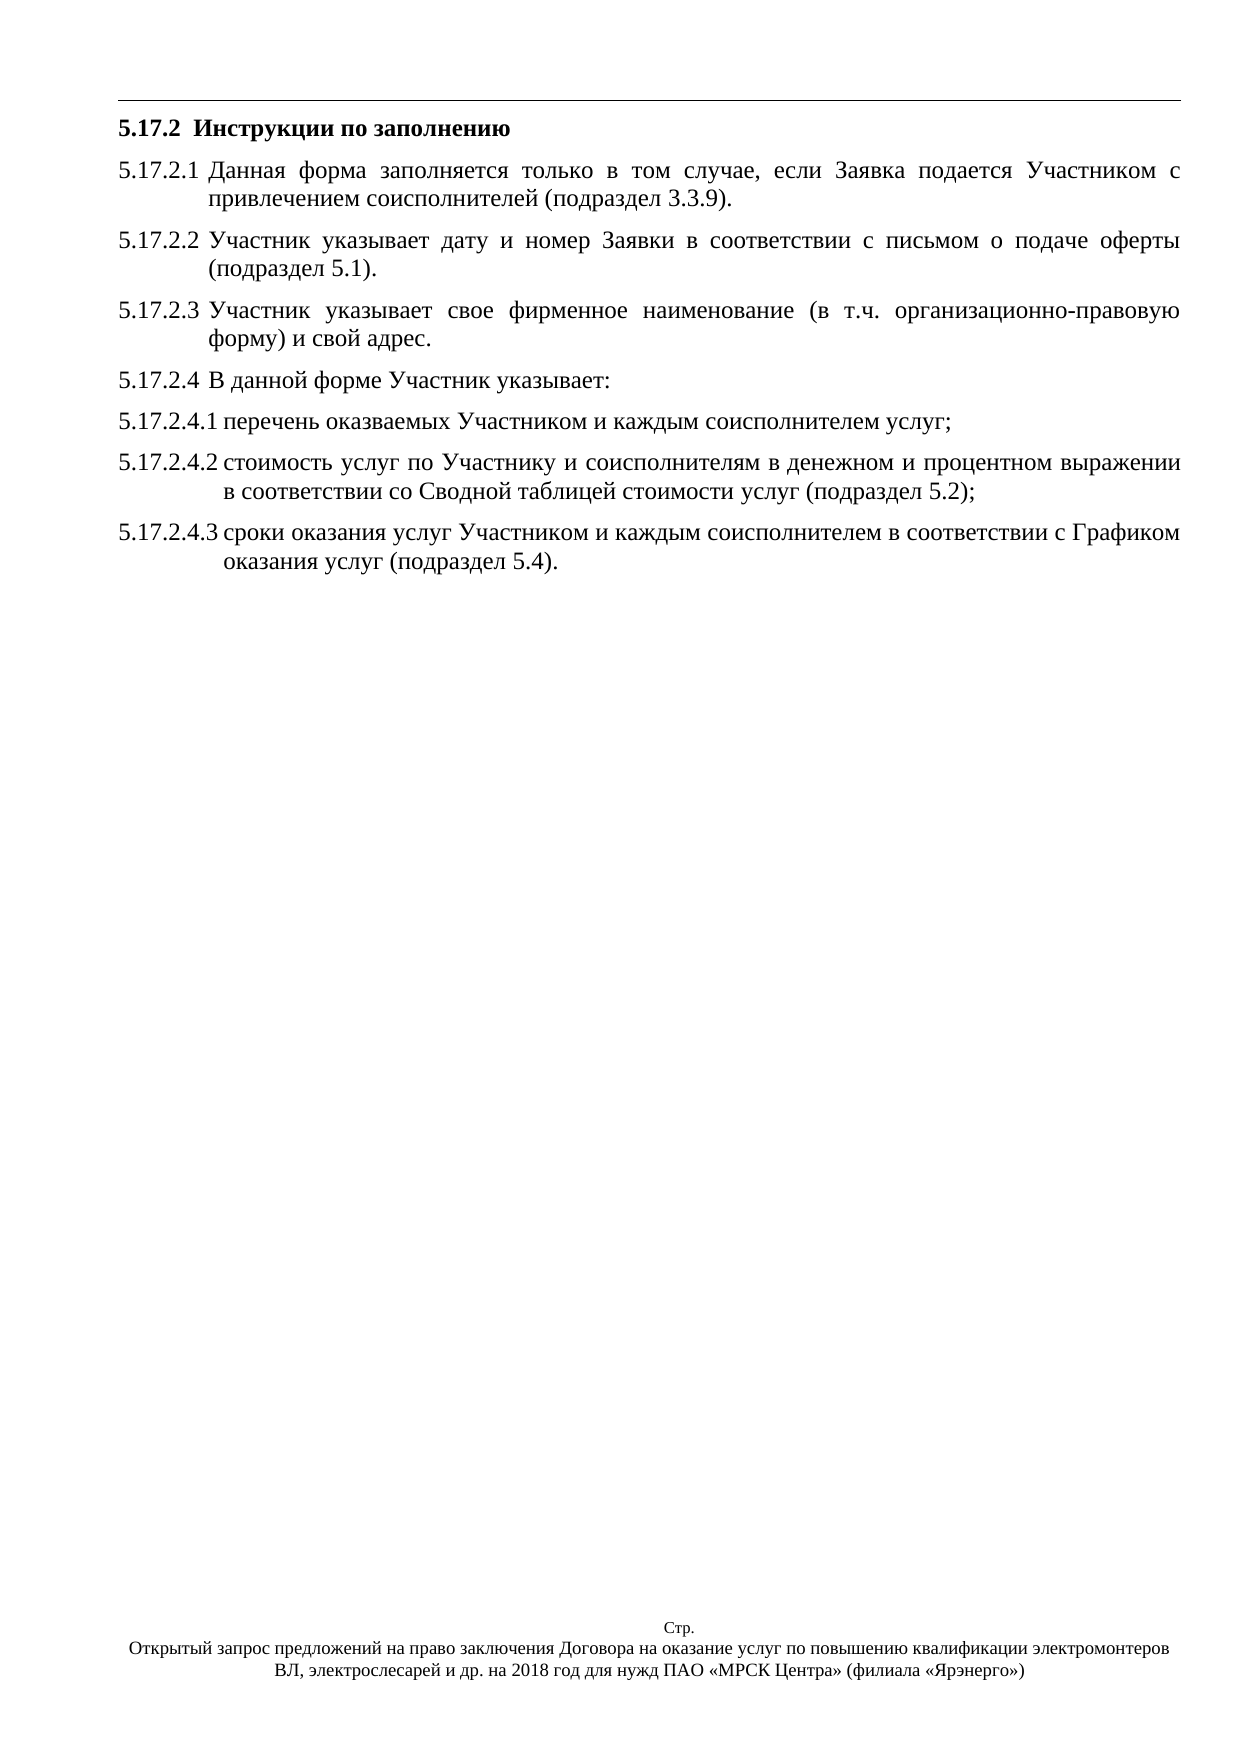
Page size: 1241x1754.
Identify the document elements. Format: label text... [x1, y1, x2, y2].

list Участник указывает свое фирменное наименование (в т.ч. организационно-правовую форму) и свой адрес. [118, 295, 1181, 352]
list стоимость услуг по Участнику и соисполнителям в денежном и процентном выражении в соответствии со Сводной таблицей стоимости услуг (подраздел 5.2); [118, 447, 1181, 505]
list сроки оказания услуг Участником и каждым соисполнителем в соответствии с Графиком оказания услуг (подраздел 5.4). [118, 517, 1181, 575]
subtitle Инструкции по заполнению [118, 113, 1181, 142]
list В данной форме Участник указывает: [118, 365, 1181, 393]
list Участник указывает дату и номер Заявки в соответствии с письмом о подаче оферты (подраздел 5.1). [118, 225, 1181, 282]
list Данная форма заполняется только в том случае, если Заявка подается Участником с привлечением соисполнителей (подраздел 3.3.9). [118, 155, 1181, 212]
list перечень оказваемых Участником и каждым соисполнителем услуг; [118, 406, 1181, 435]
